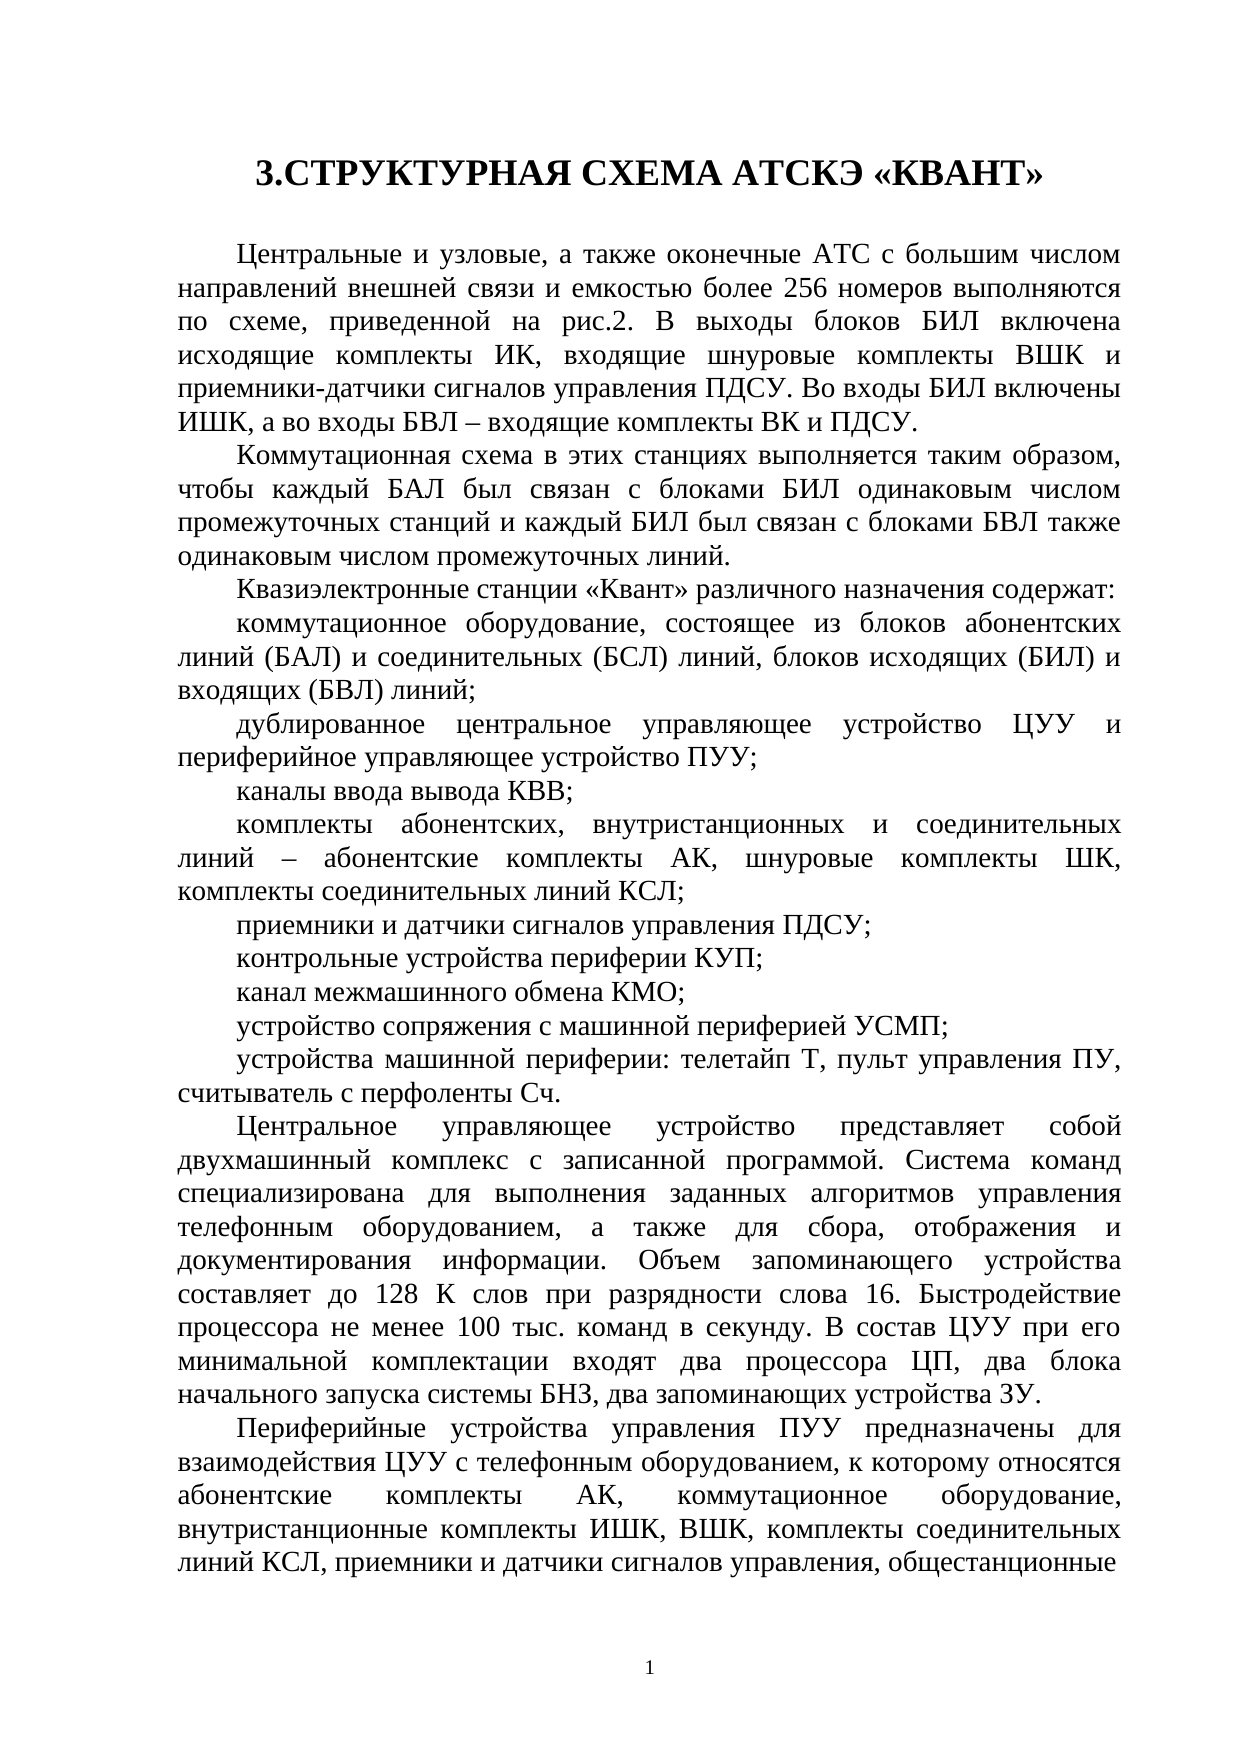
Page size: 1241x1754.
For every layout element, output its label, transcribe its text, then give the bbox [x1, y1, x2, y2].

text каналы ввода вывода КВВ; [177, 773, 1122, 806]
text 3.СТРУКТУРНАЯ СХЕМА АТСКЭ «КВАНТ» [177, 150, 1122, 193]
text устройства машинной периферии: телетайп Т, пульт управления ПУ, считыватель с перфоленты Сч. [177, 1041, 1122, 1108]
text Центральное управляющее устройство представляет собой двухмашинный комплекс с записанной программой. Система команд специализирована для выполнения заданных алгоритмов управления телефонным оборудованием, а также для сбора, отображения и документирования информации. Объем запоминающего устройства составляет до 128 К слов при разрядности слова 16. Быстродействие процессора не менее 100 тыс. команд в секунду. В состав ЦУУ при его минимальной комплектации входят два процессора ЦП, два блока начального запуска системы БНЗ, два запоминающих устройства ЗУ. [177, 1108, 1122, 1410]
text канал межмашинного обмена КМО; [177, 974, 1122, 1008]
text Коммутационная схема в этих станциях выполняется таким образом, чтобы каждый БАЛ был связан с блоками БИЛ одинаковым числом промежуточных станций и каждый БИЛ был связан с блоками БВЛ также одинаковым числом промежуточных линий. [177, 437, 1122, 572]
text дублированное центральное управляющее устройство ЦУУ и периферийное управляющее устройство ПУУ; [177, 706, 1122, 773]
text Квазиэлектронные станции «Квант» различного назначения содержат: [177, 572, 1122, 605]
text устройство сопряжения с машинной периферией УСМП; [177, 1008, 1122, 1041]
subtitle Центральные и узловые, а также оконечные АТС с большим числом направлений внешней связи и емкостью более 256 номеров выполняются по схеме, приведенной на рис.2. В выходы блоков БИЛ включена исходящие комплекты ИК, входящие шнуровые комплекты ВШК и приемники-датчики сигналов управления ПДСУ. Во входы БИЛ включены ИШК, а во входы БВЛ – входящие комплекты ВК и ПДСУ. [177, 236, 1122, 437]
text коммутационное оборудование, состоящее из блоков абонентских линий (БАЛ) и соединительных (БСЛ) линий, блоков исходящих (БИЛ) и входящих (БВЛ) линий; [177, 605, 1122, 706]
text приемники и датчики сигналов управления ПДСУ; [177, 907, 1122, 941]
text контрольные устройства периферии КУП; [177, 941, 1122, 974]
text комплекты абонентских, внутристанционных и соединительных линий – абонентские комплекты АК, шнуровые комплекты ШК, комплекты соединительных линий КСЛ; [177, 806, 1122, 907]
text Периферийные устройства управления ПУУ предназначены для взаимодействия ЦУУ с телефонным оборудованием, к которому относятся абонентские комплекты АК, коммутационное оборудование, внутристанционные комплекты ИШК, ВШК, комплекты соединительных линий КСЛ, приемники и датчики сигналов управления, общестанционные [177, 1410, 1122, 1578]
